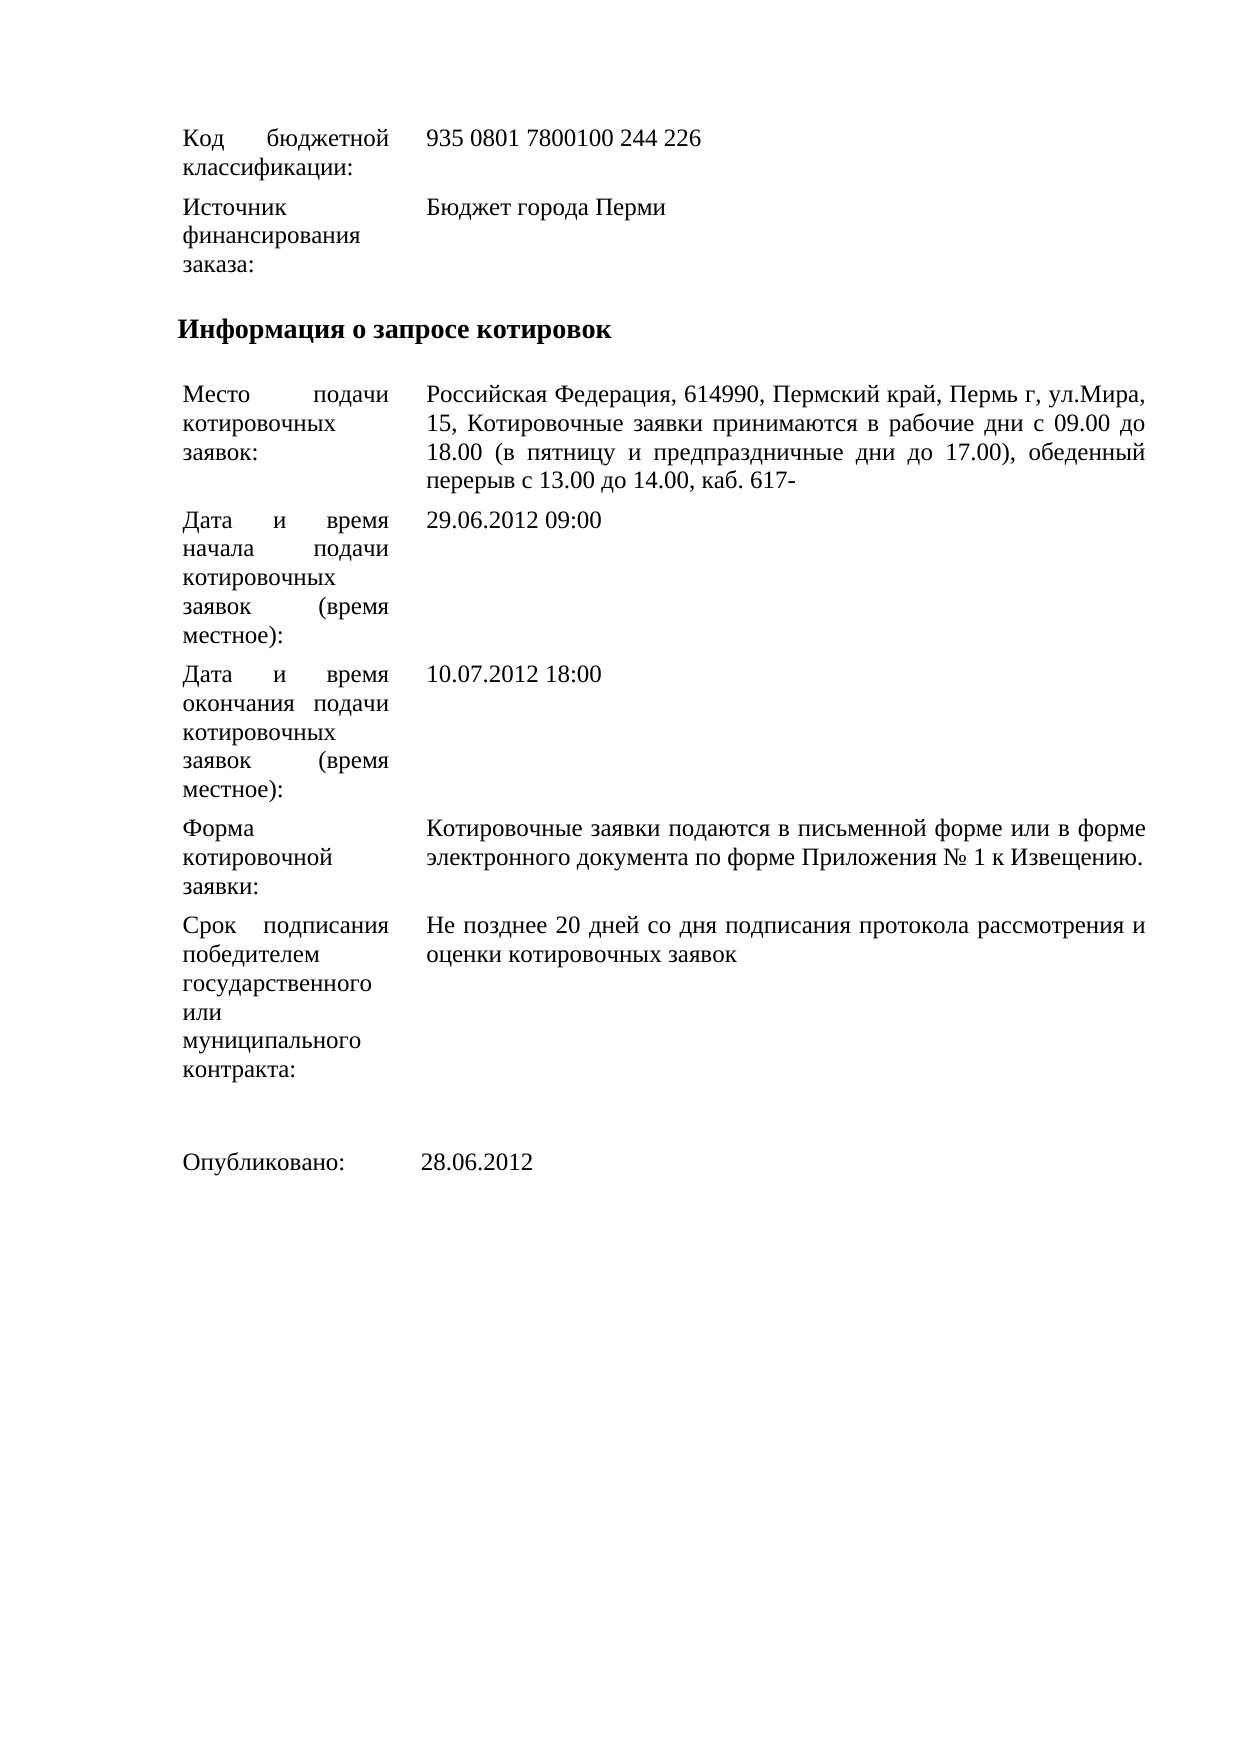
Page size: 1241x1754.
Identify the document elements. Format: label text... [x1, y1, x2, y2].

table_header Российская Федерация, 614990, Пермский край, Пермь г, ул.Мира, 15, Котировочные заявки принимаются в рабочие дни с 09.00 до 18.00 (в пятницу и предпраздничные дни до 17.00), обеденный перерыв с 13.00 до 14.00, каб. 617- [421, 374, 1152, 499]
table_cell 10.07.2012 18:00 [421, 654, 1152, 808]
table_cell Не позднее 20 дней со дня подписания протокола рассмотрения и оценки котировочных заявок [421, 905, 1152, 1088]
table_cell Бюджет города Перми [421, 186, 1152, 283]
table_cell Форма котировочной заявки: [177, 808, 421, 905]
table_cell Источник финансирования заказа: [177, 186, 421, 283]
table_header Опубликовано: [177, 1142, 421, 1181]
table_cell Срок подписания победителем государственного или муниципального контракта: [177, 905, 421, 1088]
table_cell Дата и время начала подачи котировочных заявок (время местное): [177, 500, 421, 654]
table_cell Дата и время окончания подачи котировочных заявок (время местное): [177, 654, 421, 808]
table_header Место подачи котировочных заявок: [177, 374, 421, 499]
table_cell Котировочные заявки подаются в письменной форме или в форме электронного документа по форме Приложения № 1 к Извещению. [421, 808, 1152, 905]
table_header 935 0801 7800100 244 226 [421, 118, 1152, 186]
table_header 28.06.2012 [421, 1142, 1152, 1181]
text Информация о запросе котировок [177, 312, 1152, 345]
table_cell 29.06.2012 09:00 [421, 500, 1152, 654]
table_header Код бюджетной классификации: [177, 118, 421, 186]
